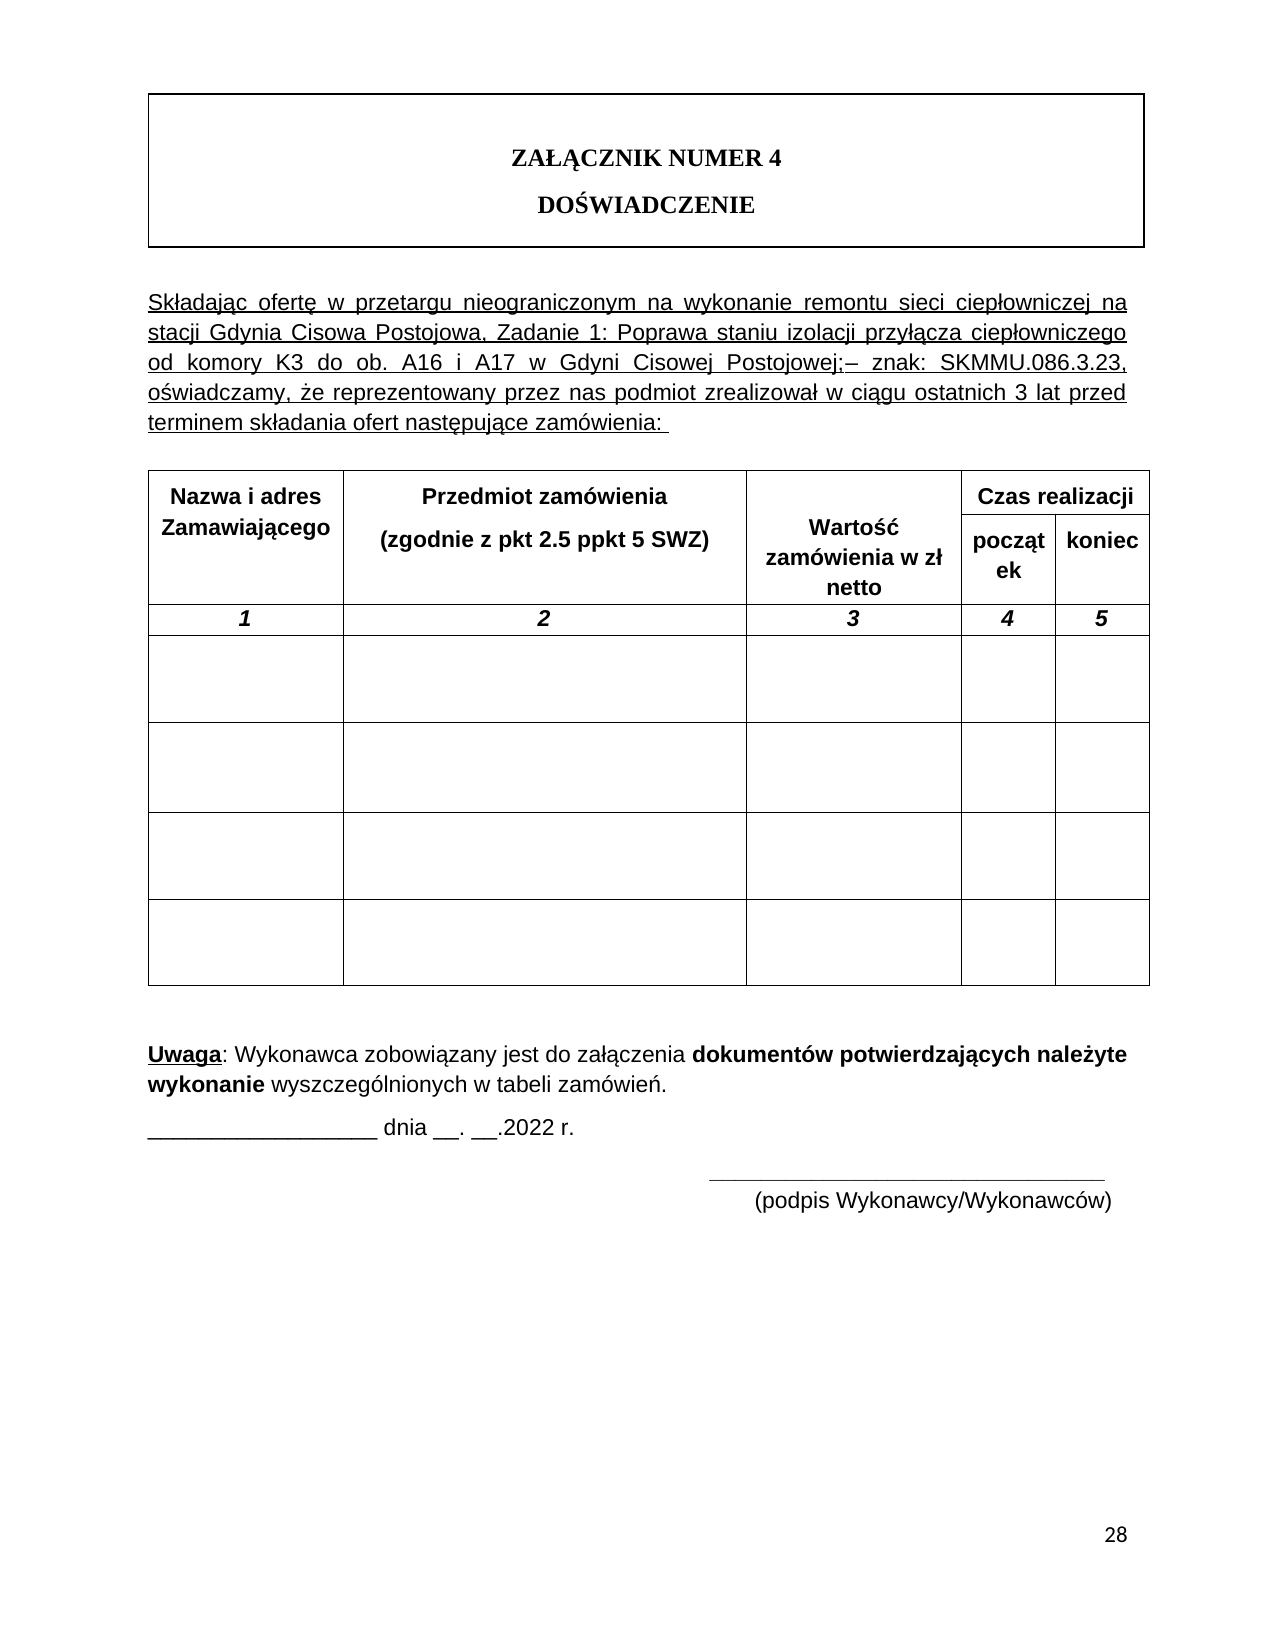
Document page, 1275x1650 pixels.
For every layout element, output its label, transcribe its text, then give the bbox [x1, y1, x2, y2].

table_cell [149, 723, 343, 812]
text Składając ofertę w przetargu nieograniczonym na wykonanie remontu sieci ciepłowniczej na stacji Gdynia Cisowa Postojowa, Zadanie 1: Poprawa staniu izolacji przyłącza ciepłowniczego od komory K3 do ob. A16 i A17 w Gdyni Cisowej Postojowej;– znak: SKMMU.086.3.23, oświadczamy, że reprezentowany przez nas podmiot zrealizował w ciągu ostatnich 3 lat przed terminem składania ofert następujące zamówienia: [148, 343, 1127, 402]
table_cell [747, 813, 961, 898]
table_header Nazwa i adres Zamawiającego [149, 471, 343, 604]
table_header Przedmiot zamówienia (zgodnie z pkt 2.5 ppkt 5 SWZ) [344, 471, 746, 604]
table_cell 4 [962, 605, 1055, 635]
table_cell 5 [1056, 605, 1149, 635]
text (podpis Wykonawcy/Wykonawców) [270, 1187, 1127, 1213]
text _______________________________ [148, 1157, 1127, 1183]
text __________________ dnia __. __.2022 r. [148, 1114, 1127, 1141]
table_cell [962, 813, 1055, 898]
table_header Wartość zamówienia w zł netto [747, 471, 961, 604]
text Składając ofertę w przetargu nieograniczonym na wykonanie remontu sieci ciepłowniczej na stacji Gdynia Cisowa Postojowa, Zadanie 1: Poprawa staniu izolacji przyłącza ciepłowniczego od komory K3 do ob. A16 i A17 w Gdyni Cisowej Postojowej;– znak: SKMMU.086.3.23, oświadczamy, że reprezentowany przez nas podmiot zrealizował w ciągu ostatnich 3 lat przed terminem składania ofert następujące zamówienia: [148, 403, 1127, 436]
table_cell początek [962, 515, 1055, 604]
table_cell [1056, 813, 1149, 898]
table_cell [747, 723, 961, 812]
table_cell [962, 900, 1055, 985]
table_cell [149, 813, 343, 898]
text Składając ofertę w przetargu nieograniczonym na wykonanie remontu sieci ciepłowniczej na stacji Gdynia Cisowa Postojowa, Zadanie 1: Poprawa staniu izolacji przyłącza ciepłowniczego od komory K3 do ob. A16 i A17 w Gdyni Cisowej Postojowej;– znak: SKMMU.086.3.23, oświadczamy, że reprezentowany przez nas podmiot zrealizował w ciągu ostatnich 3 lat przed terminem składania ofert następujące zamówienia: [148, 313, 1127, 341]
table_header Czas realizacji [962, 471, 1149, 513]
table_cell [747, 900, 961, 985]
table_cell [1056, 900, 1149, 985]
table_cell [149, 900, 343, 985]
table_cell 3 [747, 605, 961, 635]
table_cell 2 [344, 605, 746, 635]
text Składając ofertę w przetargu nieograniczonym na wykonanie remontu sieci ciepłowniczej na stacji Gdynia Cisowa Postojowa, Zadanie 1: Poprawa staniu izolacji przyłącza ciepłowniczego od komory K3 do ob. A16 i A17 w Gdyni Cisowej Postojowej;– znak: SKMMU.086.3.23, oświadczamy, że reprezentowany przez nas podmiot zrealizował w ciągu ostatnich 3 lat przed terminem składania ofert następujące zamówienia: [148, 248, 1127, 311]
table_cell [1056, 636, 1149, 722]
table_cell [962, 723, 1055, 812]
table_cell koniec [1056, 515, 1149, 604]
table_cell [344, 723, 746, 812]
table_cell [149, 636, 343, 722]
table_cell [344, 813, 746, 898]
table_cell [962, 636, 1055, 722]
table_cell [747, 636, 961, 722]
table_cell [1056, 723, 1149, 812]
table_cell [344, 900, 746, 985]
table_cell 1 [149, 605, 343, 635]
text Uwaga: Wykonawca zobowiązany jest do załączenia dokumentów potwierdzających należyte wykonanie wyszczególnionych w tabeli zamówień. [148, 1041, 1127, 1098]
table_cell [344, 636, 746, 722]
